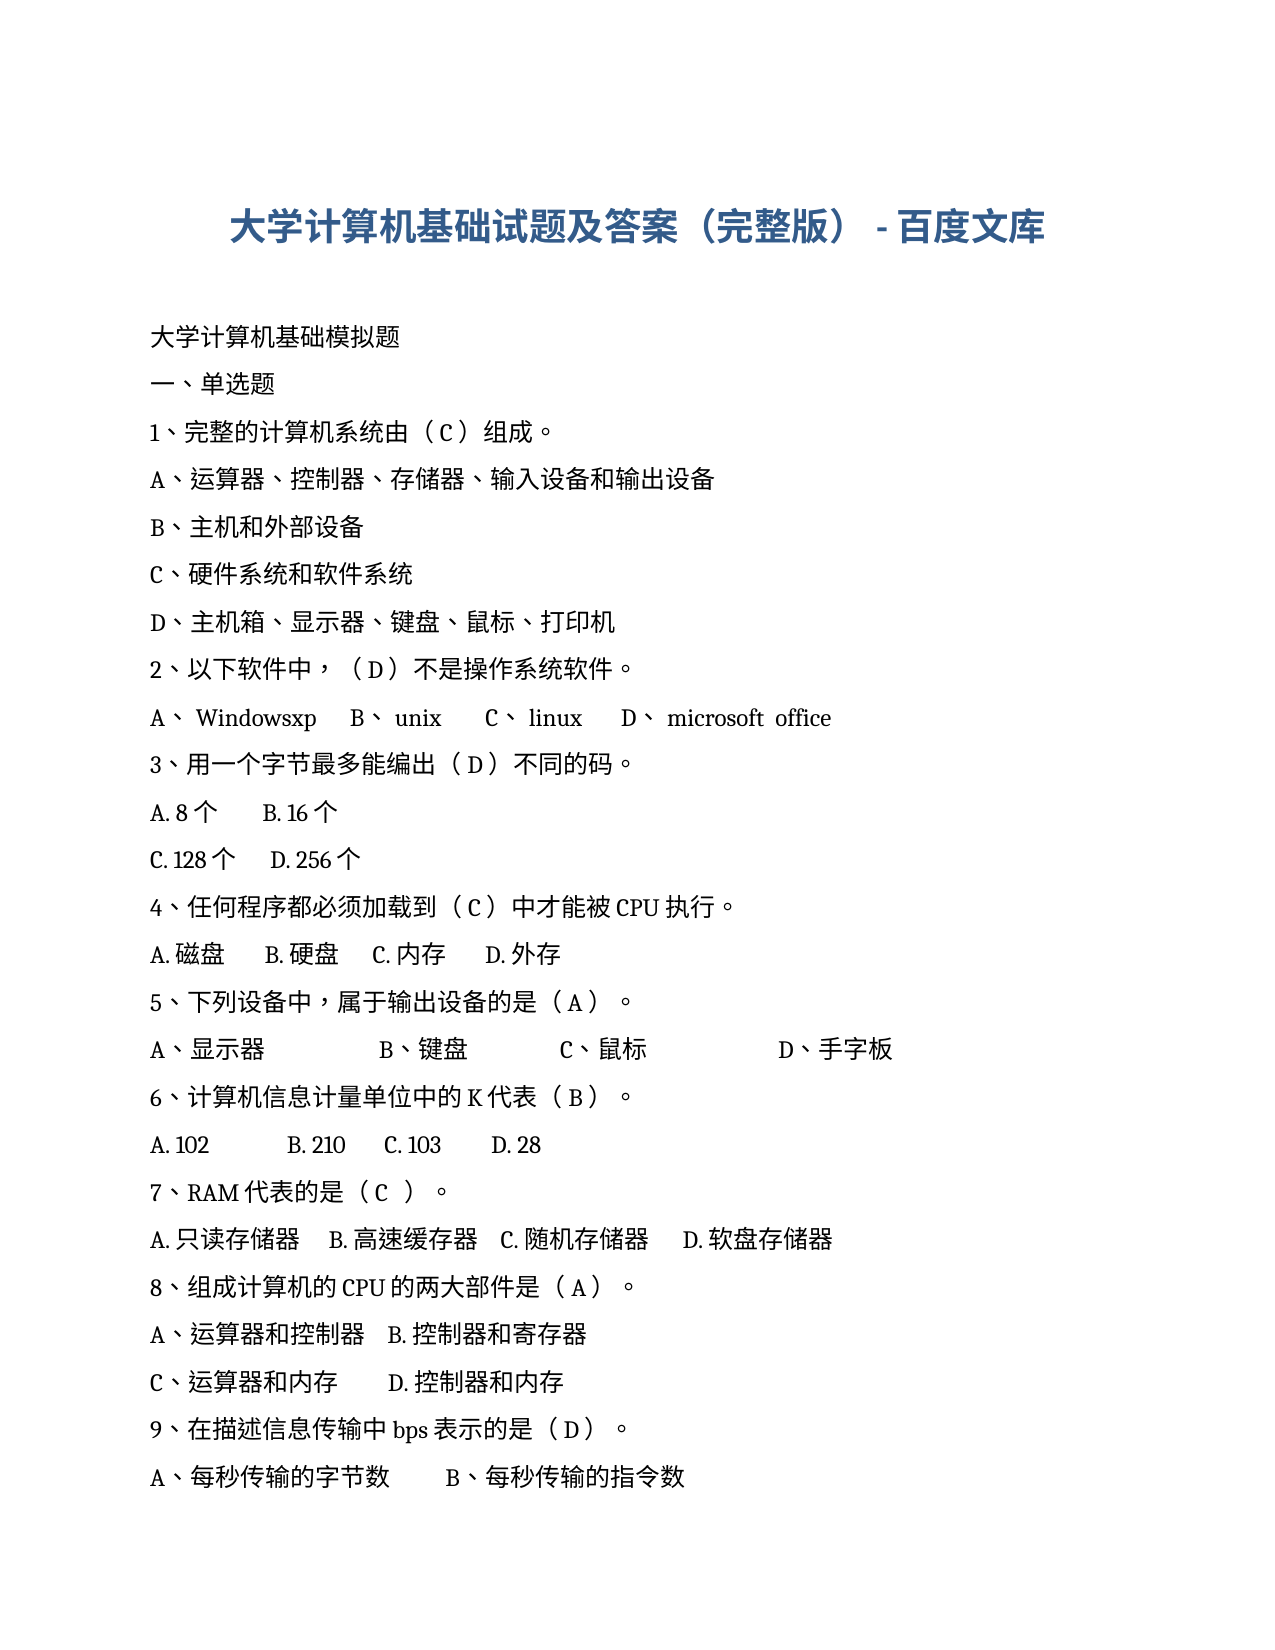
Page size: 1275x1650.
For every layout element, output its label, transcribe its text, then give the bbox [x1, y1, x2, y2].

text A、显示器 B、键盘 C、鼠标 D、手字板 [150, 1036, 1125, 1065]
text 1、完整的计算机系统由（ C ）组成。 [150, 418, 1125, 447]
text C、运算器和内存 D. 控制器和内存 [150, 1368, 1125, 1397]
text D、主机箱、显示器、键盘、鼠标、打印机 [150, 608, 1125, 637]
text A. 磁盘 B. 硬盘 C. 内存 D. 外存 [150, 941, 1125, 970]
text C、硬件系统和软件系统 [150, 561, 1125, 590]
text C. 128个 D. 256个 [150, 846, 1125, 875]
text 一、单选题 [150, 371, 1125, 400]
text 8、组成计算机的CPU的两大部件是（ A ）。 [150, 1273, 1125, 1302]
text 3、用一个字节最多能编出（ D ）不同的码。 [150, 751, 1125, 780]
text B、主机和外部设备 [150, 513, 1125, 542]
text A. 102 B. 210 C. 103 D. 28 [150, 1131, 1125, 1160]
text 5、下列设备中，属于输出设备的是（ A ）。 [150, 988, 1125, 1017]
text A、 Windowsxp B、 unix C、 linux D、 microsoft office [150, 703, 1125, 732]
text 大学计算机基础模拟题 [150, 323, 1125, 352]
text 9、在描述信息传输中bps表示的是（ D ）。 [150, 1416, 1125, 1445]
text A. 8个 B. 16个 [150, 798, 1125, 827]
text 2、以下软件中，（ D ）不是操作系统软件。 [150, 656, 1125, 685]
text 6、计算机信息计量单位中的K代表（ B ）。 [150, 1083, 1125, 1112]
text 4、任何程序都必须加载到（ C ）中才能被CPU执行。 [150, 893, 1125, 922]
text A、运算器和控制器 B. 控制器和寄存器 [150, 1321, 1125, 1350]
text A、每秒传输的字节数 B、每秒传输的指令数 [150, 1463, 1125, 1492]
title 大学计算机基础试题及答案（完整版） - 百度文库 [150, 200, 1125, 251]
text 7、RAM代表的是（ C ）。 [150, 1178, 1125, 1207]
text A、运算器、控制器、存储器、输入设备和输出设备 [150, 466, 1125, 495]
text A. 只读存储器 B. 高速缓存器 C. 随机存储器 D. 软盘存储器 [150, 1226, 1125, 1255]
